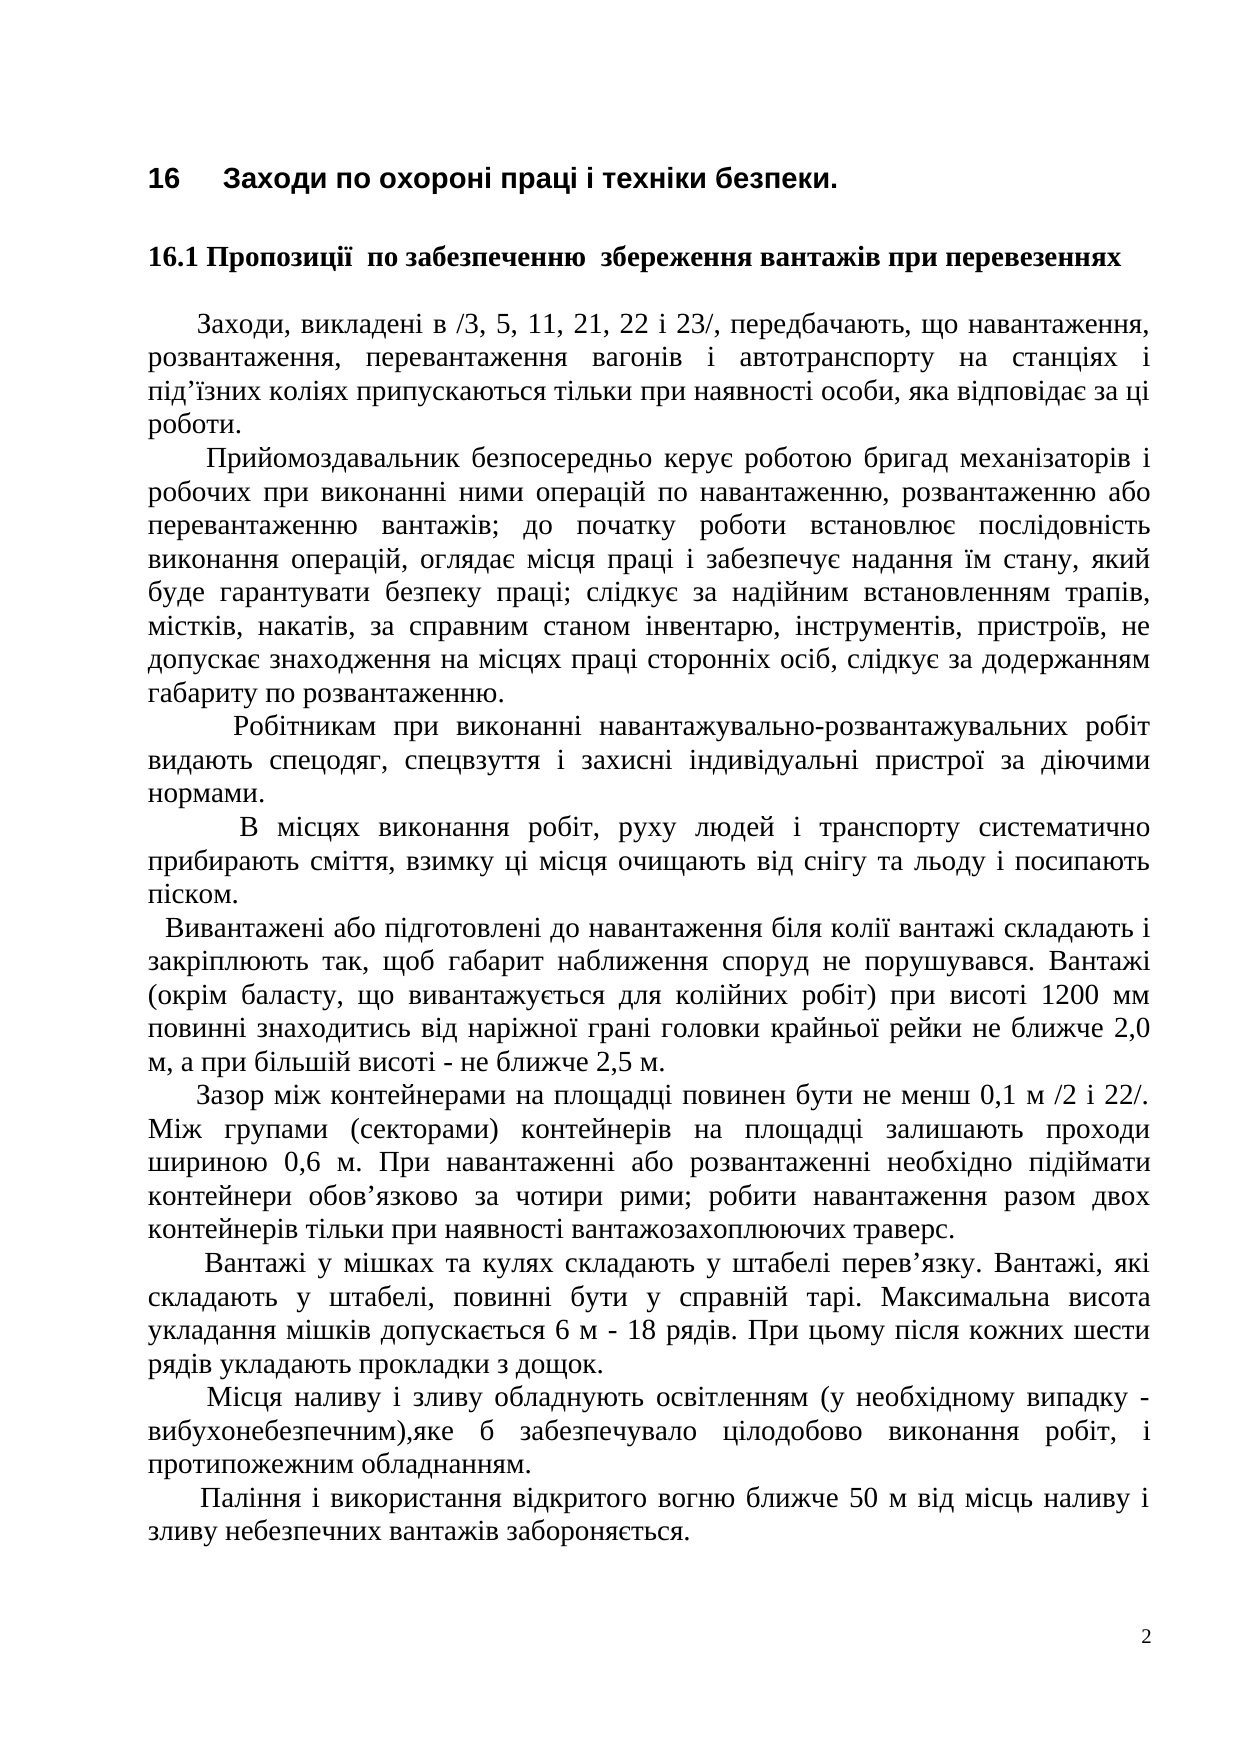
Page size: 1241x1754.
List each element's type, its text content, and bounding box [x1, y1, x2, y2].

text Зазор між контейнерами на площадці повинен бути не менш 0,1 м /2 і 22/. Між групами (секторами) контейнерів на площадці залишають проходи шириною 0,6 м. При навантаженні або розвантаженні необхідно підіймати контейнери обов’язково за чотири рими; робити навантаження разом двох контейнерів тільки при наявності вантажозахоплюючих траверс. [148, 1077, 1152, 1245]
text В місцях виконання робіт, руху людей і транспорту систематично прибирають сміття, взимку ці місця очищають від снігу та льоду і посипають піском. [148, 809, 1152, 910]
text Паління і використання відкритого вогню ближче 50 м від місць наливу і зливу небезпечних вантажів забороняється. [148, 1480, 1152, 1547]
text Місця наливу і зливу обладнують освітленням (у необхідному випадку - вибухонебезпечним),яке б забезпечувало цілодобово виконання робіт, і протипожежним обладнанням. [148, 1379, 1152, 1480]
text Вантажі у мішках та кулях складають у штабелі перев’язку. Вантажі, які складають у штабелі, повинні бути у справній тарі. Максимальна висота укладання мішків допускається 6 м - 18 рядів. При цьому після кожних шести рядів укладають прокладки з дощок. [148, 1245, 1152, 1379]
text Робітникам при виконанні навантажувально-розвантажувальних робіт видають спецодяг, спецвзуття і захисні індивідуальні пристрої за діючими нормами. [148, 708, 1152, 809]
text Вивантажені або підготовлені до навантаження біля колії вантажі складають і закріплюють так, щоб габарит наближення споруд не порушувався. Вантажі (окрім баласту, що вивантажується для колійних робіт) при висоті 1200 мм повинні знаходитись від наріжної грані головки крайньої рейки не ближче 2,0 м, а при більшій висоті - не ближче 2,5 м. [148, 910, 1152, 1077]
subtitle 16 Заходи по охороні праці і техніки безпеки. [148, 161, 1152, 194]
text Заходи, викладені в /3, 5, 11, 21, 22 і 23/, передбачають, що навантаження, розвантаження, перевантаження вагонів і автотранспорту на станціях і під’їзних коліях припускаються тільки при наявності особи, яка відповідає за ці роботи. [148, 306, 1152, 440]
text Прийомоздавальник безпосередньо керує роботою бригад механізаторів і робочих при виконанні ними операцій по навантаженню, розвантаженню або перевантаженню вантажів; до початку роботи встановлює послідовність виконання операцій, оглядає місця праці і забезпечує надання їм стану, який буде гарантувати безпеку праці; слідкує за надійним встановленням трапів, містків, накатів, за справним станом інвентарю, інструментів, пристроїв, не допускає знаходження на місцях праці сторонніх осіб, слідкує за додержанням габариту по розвантаженню. [148, 440, 1152, 708]
text 16.1 Пропозиції по забезпеченню збереження вантажів при перевезеннях [148, 239, 1152, 272]
